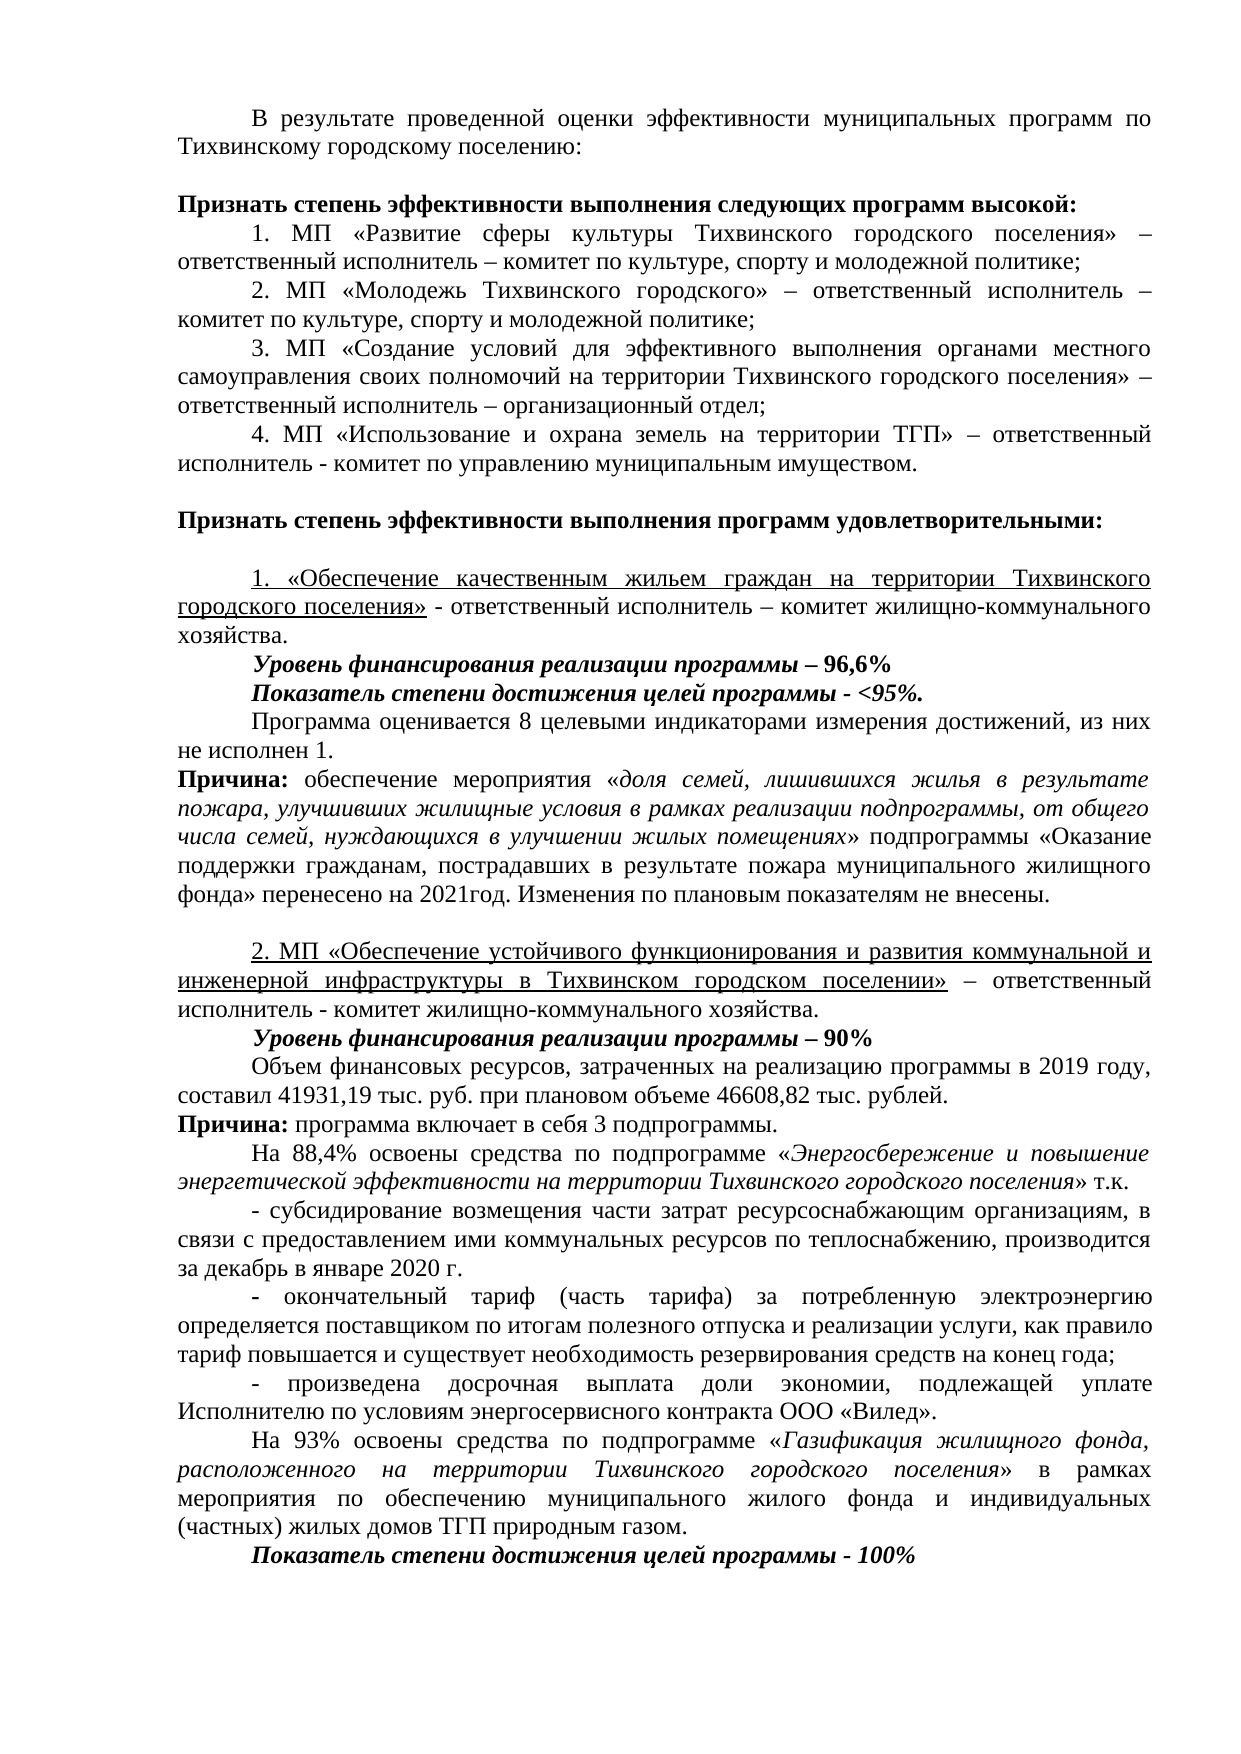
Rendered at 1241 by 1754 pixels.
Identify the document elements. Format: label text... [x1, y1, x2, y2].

text Причина: обеспечение мероприятия «доля семей, лишившихся жилья в результате пожара, улучшивших жилищные условия в рамках реализации подпрограммы, от общего числа семей, нуждающихся в улучшении жилых помещениях» подпрограммы «Оказание поддержки гражданам, пострадавших в результате пожара муниципального жилищного фонда» перенесено на 2021год. Изменения по плановым показателям не внесены. [177, 764, 1152, 908]
text Уровень финансирования реализации программы – 90% [177, 1023, 1152, 1051]
text 1. «Обеспечение качественным жильем граждан на территории Тихвинского городского поселения» - ответственный исполнитель – комитет жилищно-коммунального хозяйства. [177, 563, 1152, 649]
text Показатель степени достижения целей программы - <95%. [177, 678, 1152, 706]
text Показатель степени достижения целей программы - 100% [177, 1540, 1152, 1569]
text На 88,4% освоены средства по подпрограмме «Энергосбережение и повышение энергетической эффективности на территории Тихвинского городского поселения» т.к. [177, 1138, 1152, 1195]
text - окончательный тариф (часть тарифа) за потребленную электроэнергию определяется поставщиком по итогам полезного отпуска и реализации услуги, как правило тариф повышается и существует необходимость резервирования средств на конец года; [177, 1281, 1154, 1368]
text На 93% освоены средства по подпрограмме «Газификация жилищного фонда, расположенного на территории Тихвинского городского поселения» в рамках мероприятия по обеспечению муниципального жилого фонда и индивидуальных (частных) жилых домов ТГП природным газом. [177, 1425, 1152, 1540]
text - субсидирование возмещения части затрат ресурсоснабжающим организациям, в связи с предоставлением ими коммунальных ресурсов по теплоснабжению, производится за декабрь в январе 2020 г. [177, 1195, 1152, 1281]
text 3. МП «Создание условий для эффективного выполнения органами местного самоуправления своих полномочий на территории Тихвинского городского поселения» – ответственный исполнитель – организационный отдел; [177, 333, 1152, 419]
text 1. МП «Развитие сферы культуры Тихвинского городского поселения» – ответственный исполнитель – комитет по культуре, спорту и молодежной политике; [177, 218, 1152, 275]
text 4. МП «Использование и охрана земель на территории ТГП» – ответственный исполнитель - комитет по управлению муниципальным имуществом. [177, 419, 1152, 476]
text 2. МП «Молодежь Тихвинского городского» – ответственный исполнитель – комитет по культуре, спорту и молодежной политике; [177, 275, 1152, 333]
text Программа оценивается 8 целевыми индикаторами измерения достижений, из них не исполнен 1. [177, 706, 1152, 764]
text 2. МП «Обеспечение устойчивого функционирования и развития коммунальной и инженерной инфраструктуры в Тихвинском городском поселении» – ответственный исполнитель - комитет жилищно-коммунального хозяйства. [177, 936, 1152, 1023]
text Уровень финансирования реализации программы – 96,6% [177, 649, 1152, 678]
text Причина: программа включает в себя 3 подпрограммы. [177, 1109, 1152, 1138]
text Объем финансовых ресурсов, затраченных на реализацию программы в 2019 году, составил 41931,19 тыс. руб. при плановом объеме 46608,82 тыс. рублей. [177, 1051, 1152, 1109]
text - произведена досрочная выплата доли экономии, подлежащей уплате Исполнителю по условиям энергосервисного контракта ООО «Вилед». [177, 1368, 1154, 1425]
text Признать степень эффективности выполнения программ удовлетворительными: [177, 505, 1152, 534]
text Признать степень эффективности выполнения следующих программ высокой: [177, 189, 1152, 218]
text В результате проведенной оценки эффективности муниципальных программ по Тихвинскому городскому поселению: [177, 103, 1152, 160]
